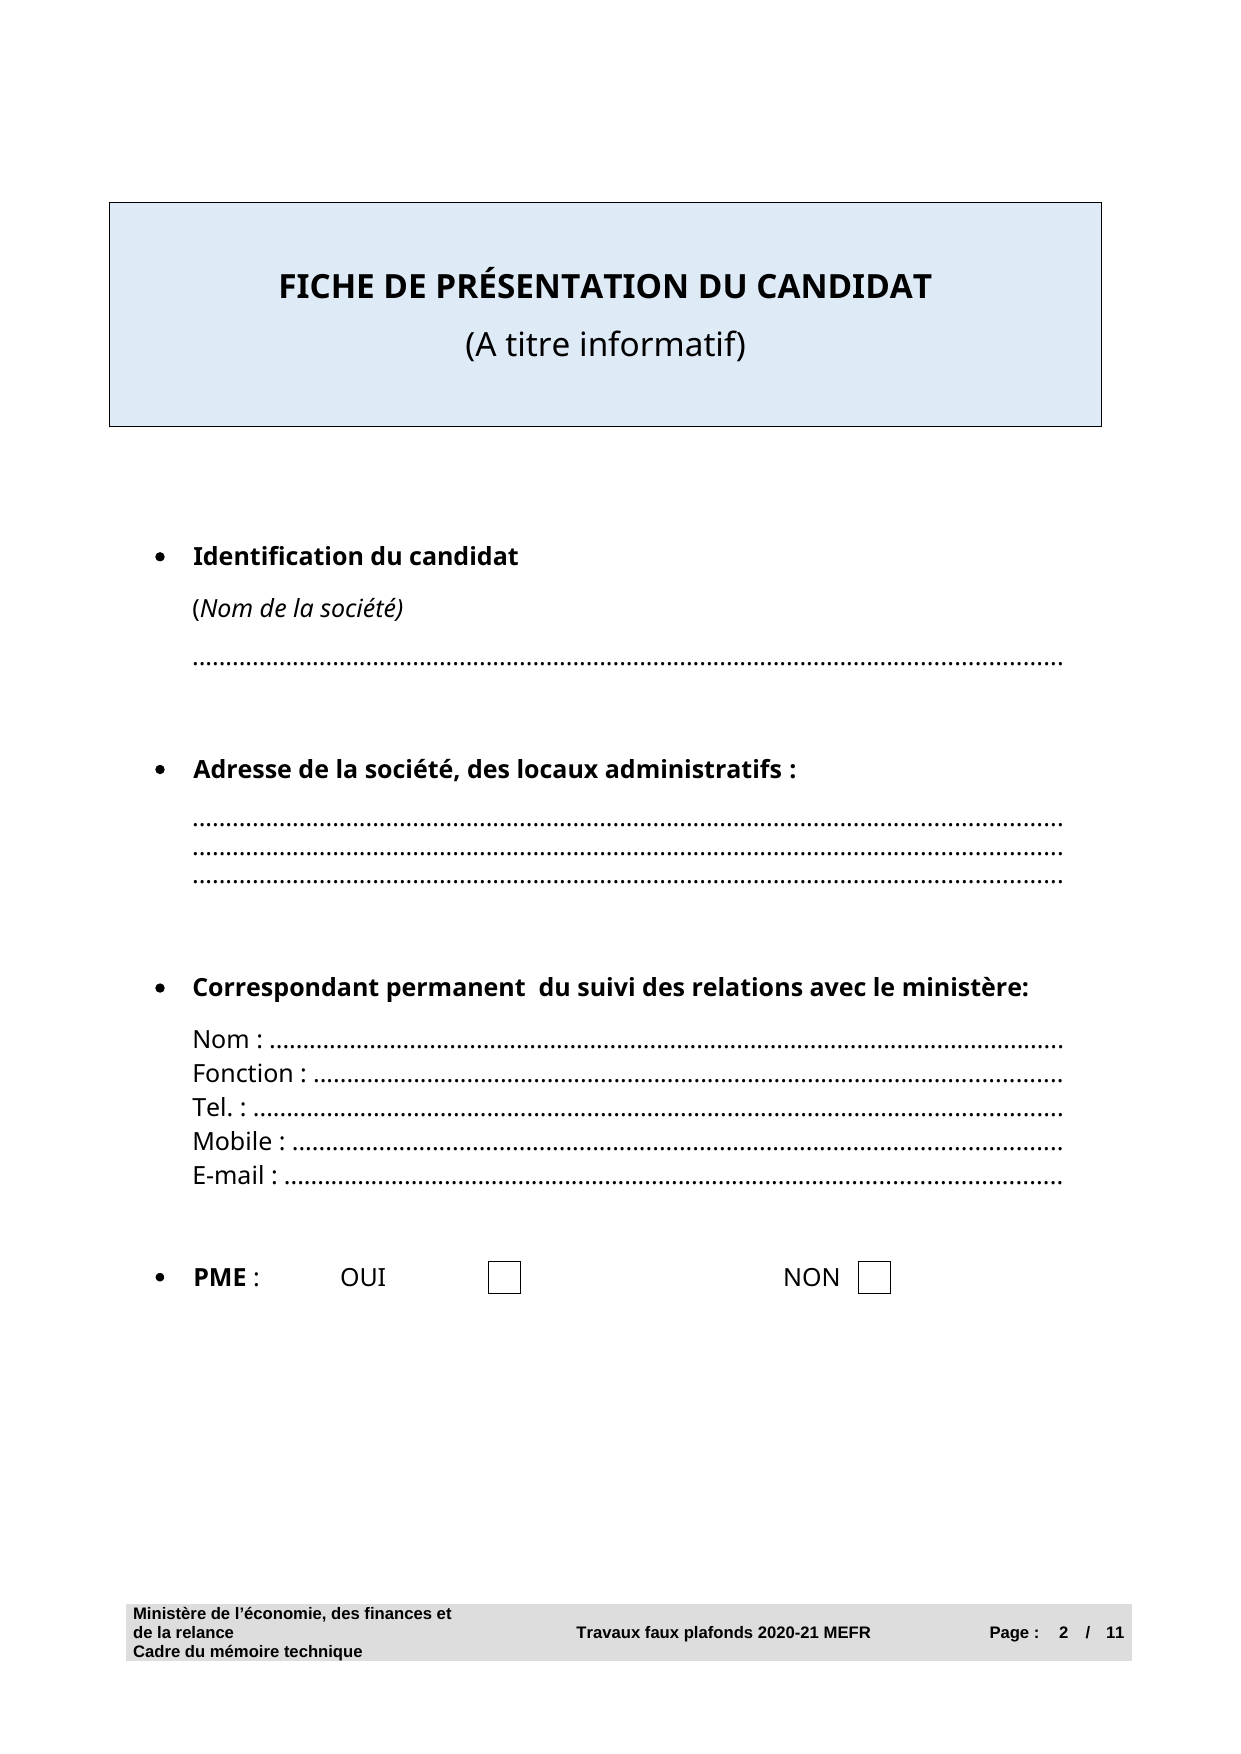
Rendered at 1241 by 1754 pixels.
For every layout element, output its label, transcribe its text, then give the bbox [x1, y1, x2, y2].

text (A titre informatif) [110, 318, 1101, 366]
text Fonction : [192, 1056, 1092, 1090]
list Adresse de la société, des locaux administratifs : [156, 751, 1092, 786]
list Identification du candidat [156, 539, 1092, 573]
text Nom : [192, 1022, 1092, 1056]
text (Nom de la société) [192, 590, 1092, 624]
list PME : OUI NON [156, 1260, 1092, 1294]
text Mobile : [192, 1124, 1092, 1158]
list Correspondant permanent du suivi des relations avec le ministère: [156, 970, 1092, 1004]
text FICHE DE PRÉSENTATION DU CANDIDAT [110, 260, 1101, 308]
text E-mail : [192, 1158, 1092, 1192]
text Tel. : [192, 1090, 1092, 1124]
